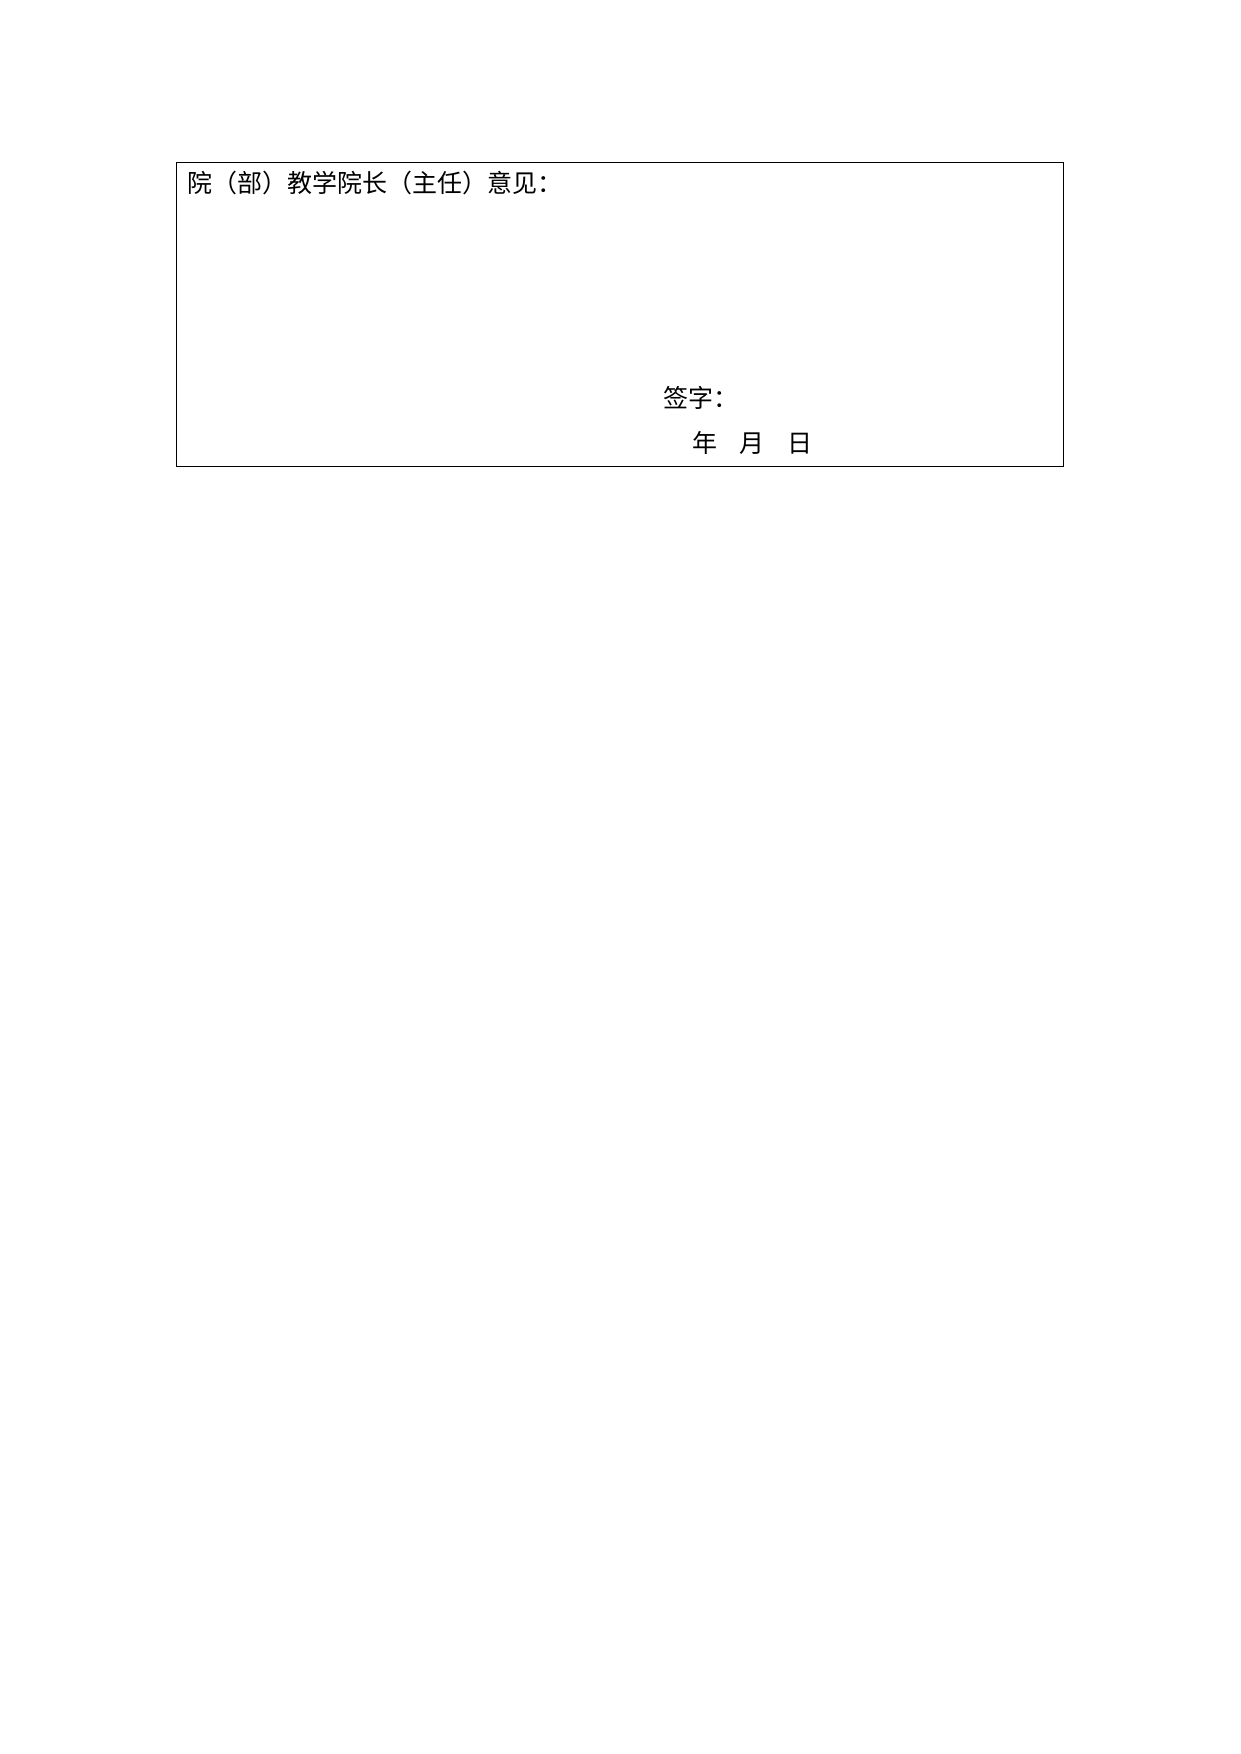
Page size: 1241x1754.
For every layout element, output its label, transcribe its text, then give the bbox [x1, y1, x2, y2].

table_cell 院（部）教学院长（主任）意见： 签字： 年 月 日 [177, 163, 1063, 466]
